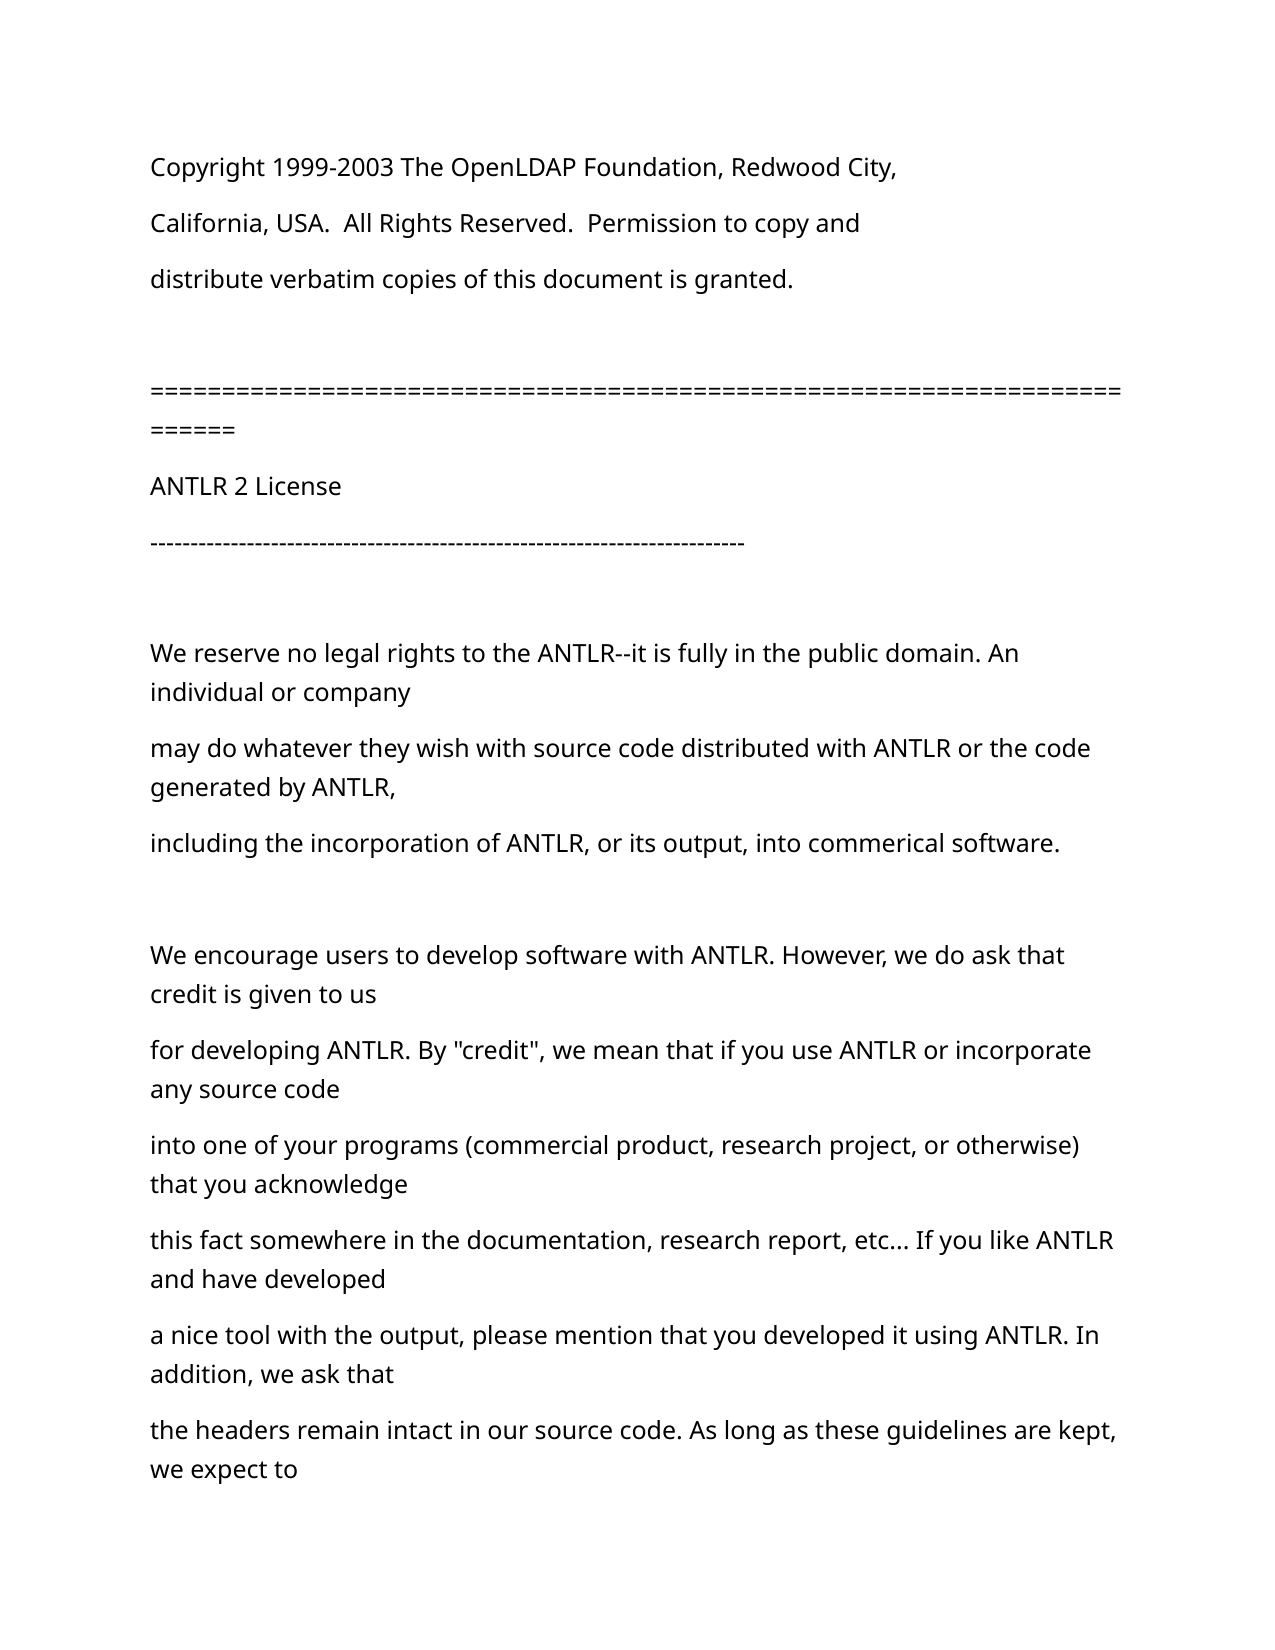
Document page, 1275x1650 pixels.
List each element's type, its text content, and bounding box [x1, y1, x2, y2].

text the headers remain intact in our source code. As long as these guidelines are kept, we expect to [150, 1412, 1125, 1486]
text We reserve no legal rights to the ANTLR--it is fully in the public domain. An individual or company [150, 636, 1125, 709]
text California, USA. All Rights Reserved. Permission to copy and [150, 206, 1125, 240]
text We encourage users to develop software with ANTLR. However, we do ask that credit is given to us [150, 937, 1125, 1011]
text may do whatever they wish with source code distributed with ANTLR or the code generated by ANTLR, [150, 731, 1125, 804]
text ========================================================================== [150, 373, 1125, 447]
text into one of your programs (commercial product, research project, or otherwise) that you acknowledge [150, 1127, 1125, 1201]
text including the incorporation of ANTLR, or its output, into commerical software. [150, 826, 1125, 860]
text Copyright 1999-2003 The OpenLDAP Foundation, Redwood City, [150, 150, 1125, 184]
text distribute verbatim copies of this document is granted. [150, 262, 1125, 296]
text this fact somewhere in the documentation, research report, etc... If you like ANTLR and have developed [150, 1222, 1125, 1296]
text -------------------------------------------------------------------------- [150, 524, 1125, 558]
text for developing ANTLR. By "credit", we mean that if you use ANTLR or incorporate any source code [150, 1032, 1125, 1106]
text a nice tool with the output, please mention that you developed it using ANTLR. In addition, we ask that [150, 1317, 1125, 1391]
text ANTLR 2 License [150, 468, 1125, 502]
